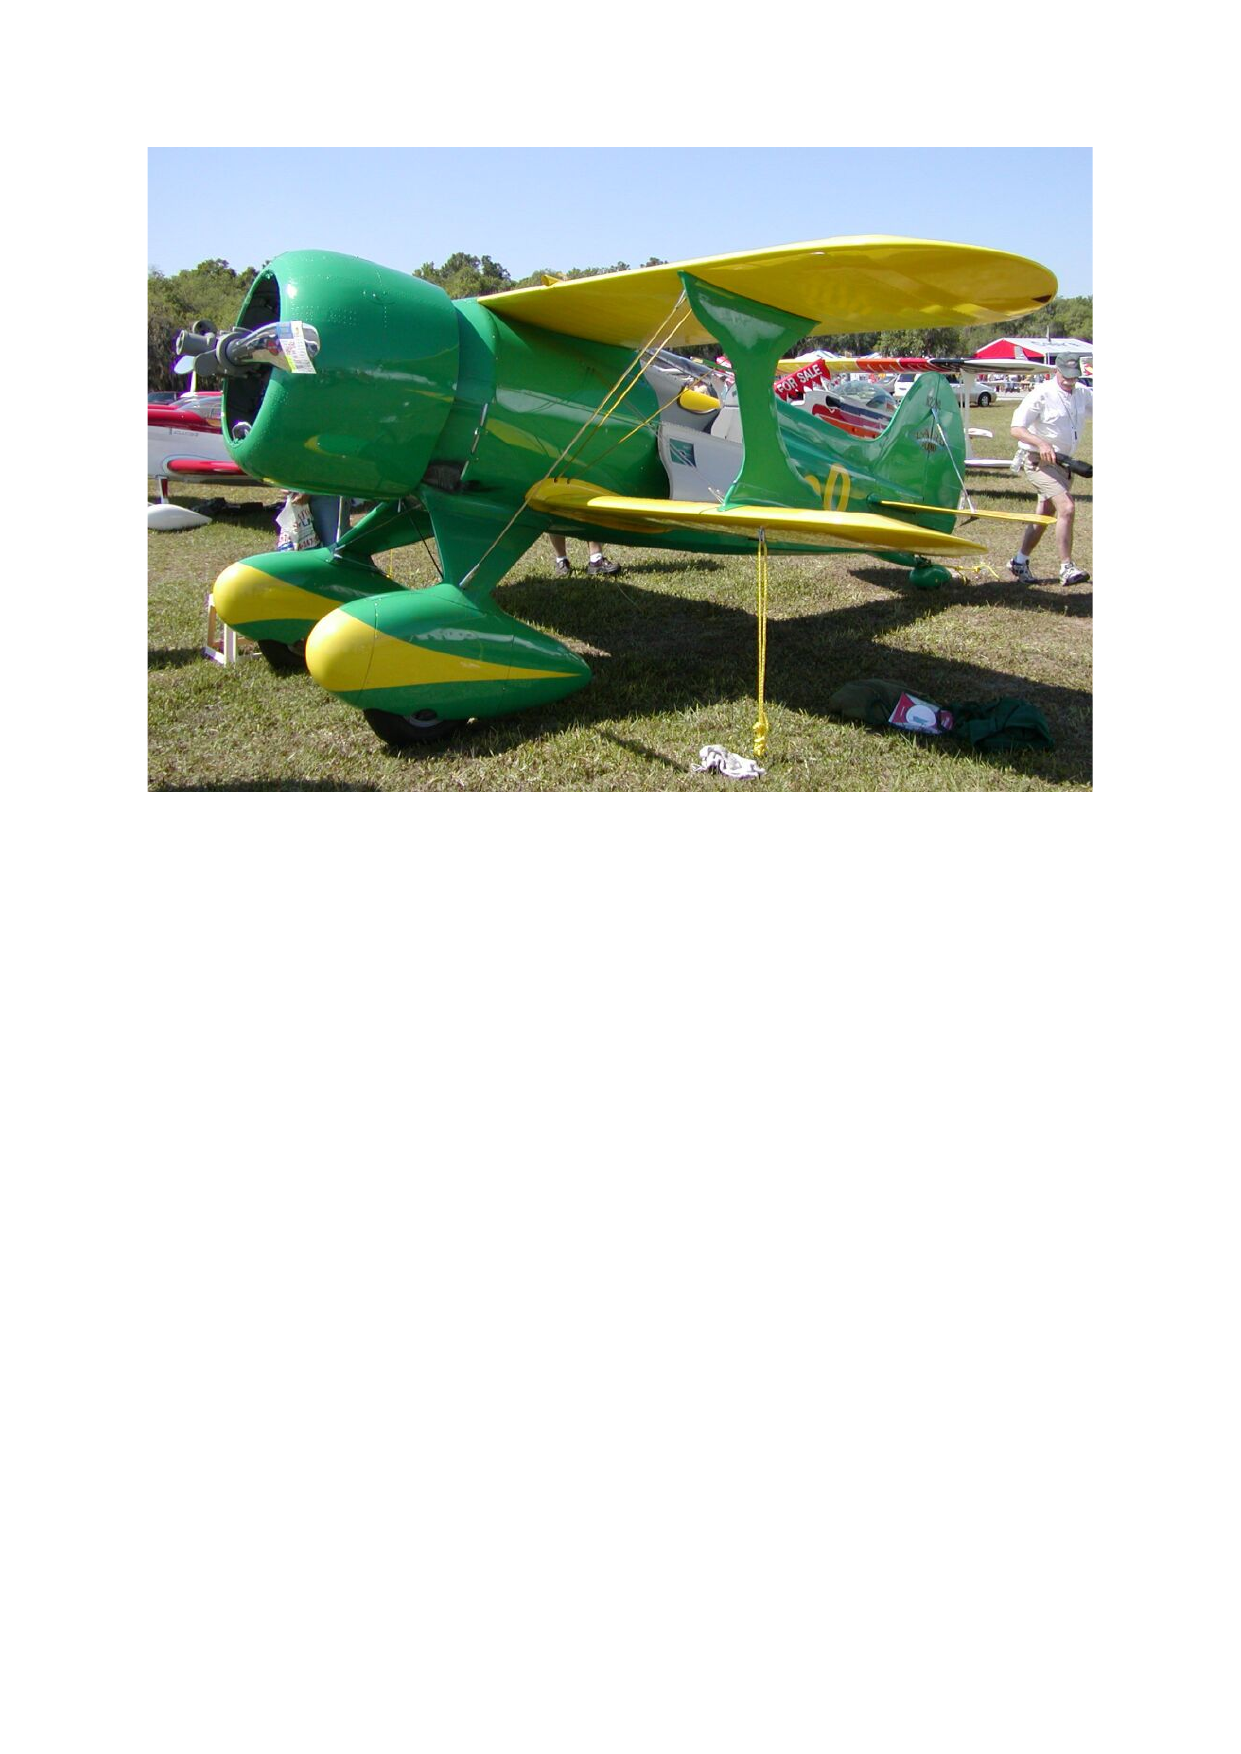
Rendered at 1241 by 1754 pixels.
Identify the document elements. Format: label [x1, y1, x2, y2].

picture [147, 147, 1093, 792]
